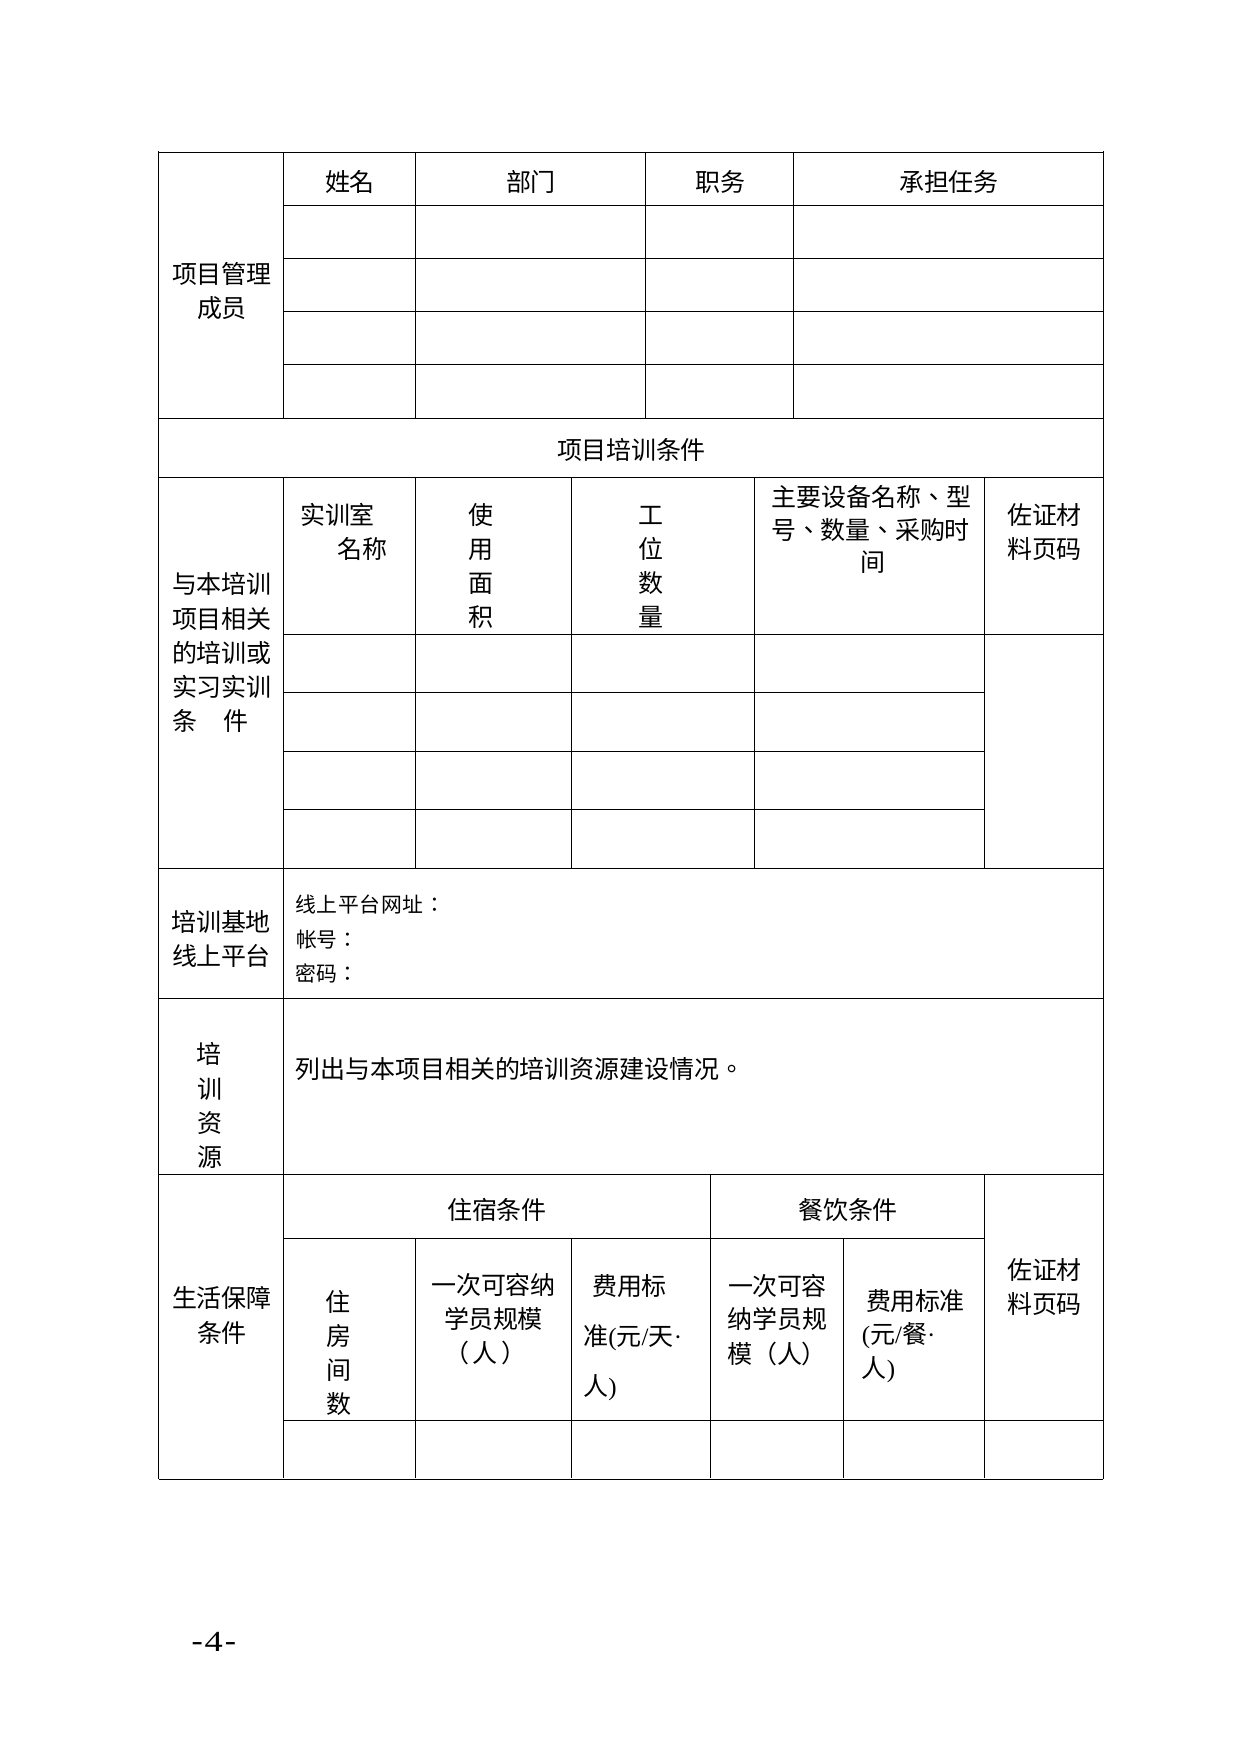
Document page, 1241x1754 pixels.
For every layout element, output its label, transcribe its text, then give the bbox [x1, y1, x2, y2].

table_cell [794, 365, 1103, 417]
table_cell [755, 810, 984, 868]
table_header 部门 [416, 153, 645, 205]
table_cell [284, 206, 415, 258]
table_header 承担任务 [794, 153, 1103, 205]
table_cell 培训资源 [159, 999, 283, 1174]
table_cell [416, 206, 645, 258]
table_cell 住宿条件 [284, 1175, 710, 1238]
table_cell [572, 752, 754, 809]
table_cell [284, 693, 415, 751]
table_cell [572, 635, 754, 692]
table_cell [646, 365, 793, 417]
table_cell [794, 259, 1103, 311]
table_cell [284, 312, 415, 364]
table_cell 使用面积 [416, 478, 571, 634]
table_cell 主要设备名称、型 号、数量、采购时 间 [755, 478, 984, 634]
table_cell [794, 206, 1103, 258]
table_header 项目管理成员 [159, 153, 283, 417]
table_cell 住房间数 [284, 1239, 415, 1420]
table_cell 列出与本项目相关的培训资源建设情况。 [284, 999, 1103, 1174]
table_cell [416, 635, 571, 692]
table_cell [646, 312, 793, 364]
table_cell 生活保障条件 [159, 1175, 283, 1478]
table_cell [794, 312, 1103, 364]
table_cell [572, 810, 754, 868]
table_cell [844, 1421, 984, 1478]
table_cell 培训基地线上平台 [159, 869, 283, 997]
table_cell [284, 810, 415, 868]
table_cell [985, 635, 1103, 868]
table_cell 实训室名称 [284, 478, 415, 634]
table_cell [416, 365, 645, 417]
table_cell [985, 1421, 1103, 1478]
table_cell [416, 810, 571, 868]
table_cell 一次可容纳学员规模（人） [416, 1239, 571, 1420]
table_cell 工位数量 [572, 478, 754, 634]
table_cell [572, 693, 754, 751]
table_cell [284, 1421, 415, 1478]
table_cell [416, 693, 571, 751]
table_cell 一次可容纳学员规模（人） [711, 1239, 843, 1420]
table_header 姓名 [284, 153, 415, 205]
table_cell [284, 365, 415, 417]
table_cell [416, 752, 571, 809]
table_cell [646, 206, 793, 258]
table_cell 线上平台网址： 帐号： 密码： [284, 869, 1103, 997]
table_cell 佐证材料页码 [985, 478, 1103, 634]
table_cell [755, 752, 984, 809]
table_header 职务 [646, 153, 793, 205]
table_cell [646, 259, 793, 311]
table_cell 与本培训项目相关的培训或实习实训条 件 [159, 478, 283, 868]
table_cell [416, 259, 645, 311]
table_cell [284, 635, 415, 692]
table_cell [755, 693, 984, 751]
table_cell 佐证材料页码 [985, 1175, 1103, 1420]
table_cell [284, 752, 415, 809]
table_cell 餐饮条件 [711, 1175, 984, 1238]
table_cell 项目培训条件 [159, 419, 1103, 477]
table_cell [711, 1421, 843, 1478]
table_cell [416, 312, 645, 364]
table_cell [572, 1421, 710, 1478]
table_cell 费用标准(元/天·人) [572, 1239, 710, 1420]
table_cell [755, 635, 984, 692]
table_cell 费用标准(元/餐·人) [844, 1239, 984, 1420]
table_cell [416, 1421, 571, 1478]
table_cell [284, 259, 415, 311]
